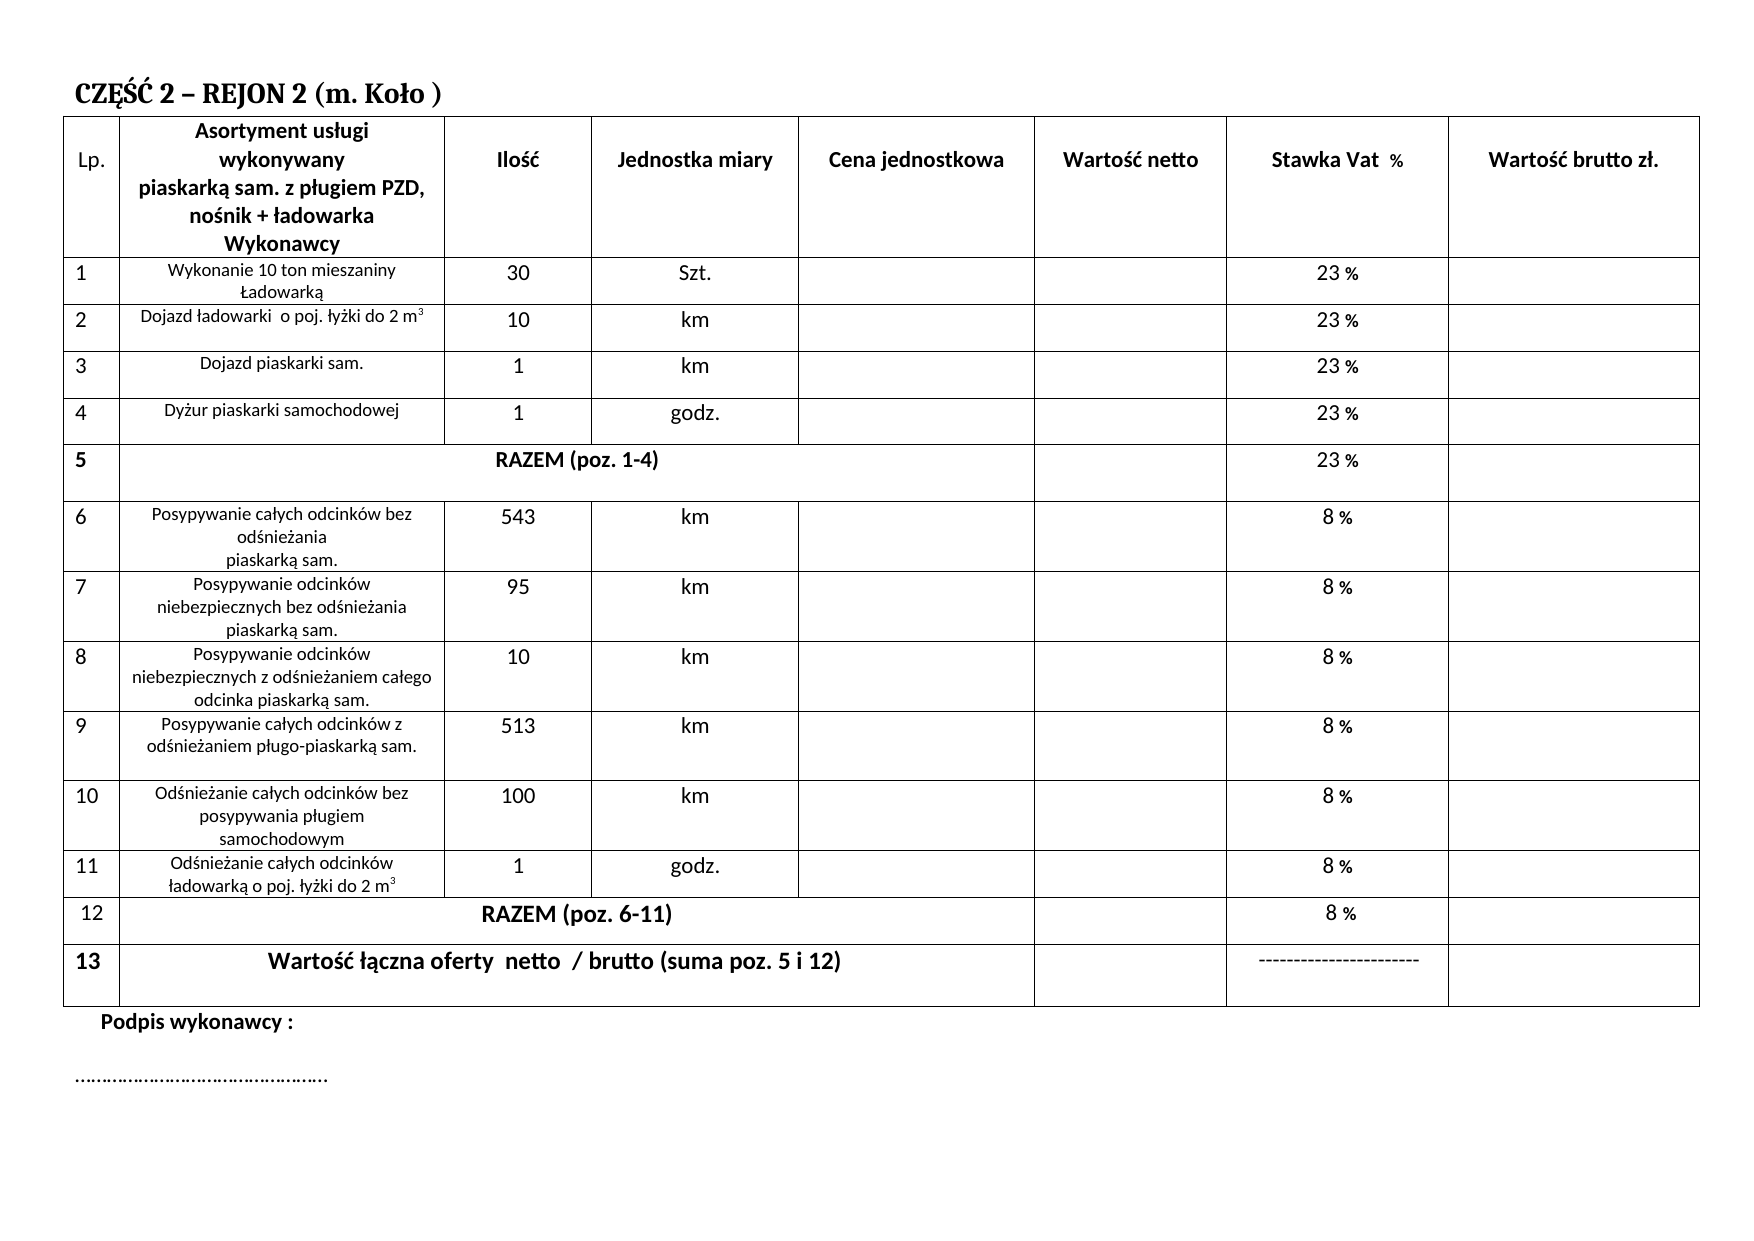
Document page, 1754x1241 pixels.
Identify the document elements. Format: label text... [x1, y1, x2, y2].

table_cell [1035, 502, 1226, 571]
table_cell [1035, 851, 1226, 897]
table_cell [1449, 445, 1699, 501]
table_cell [799, 258, 1034, 304]
table_cell km [592, 502, 798, 571]
table_cell [1035, 399, 1226, 444]
table_cell 9 [64, 712, 119, 780]
table_cell 3 [64, 352, 119, 397]
subtitle CZĘŚĆ 2 – REJON 2 (m. Koło ) [75, 77, 1679, 111]
table_cell 7 [64, 572, 119, 641]
table_cell godz. [592, 851, 798, 897]
table_cell [1449, 258, 1699, 304]
table_cell km [592, 781, 798, 850]
table_cell [1035, 572, 1226, 641]
table_cell [1449, 399, 1699, 444]
table_header Lp. [64, 117, 119, 257]
table_cell [799, 305, 1034, 351]
table_cell [1449, 642, 1699, 711]
table_cell 513 [445, 712, 591, 780]
table_cell [1449, 712, 1699, 780]
table_cell [1035, 945, 1226, 1006]
table_cell 11 [64, 851, 119, 897]
table_cell 8 % [1227, 781, 1448, 850]
table_cell 8 % [1227, 851, 1448, 897]
table_cell 95 [445, 572, 591, 641]
table_cell 23 % [1227, 352, 1448, 397]
table_cell 8 % [1227, 712, 1448, 780]
table_cell 10 [445, 305, 591, 351]
table_cell [1449, 781, 1699, 850]
table_header Wartość netto [1035, 117, 1226, 257]
table_cell godz. [592, 399, 798, 444]
table_cell [799, 399, 1034, 444]
table_cell [1035, 898, 1226, 944]
table_cell km [592, 352, 798, 397]
table_cell Posypywanie całych odcinków z odśnieżaniem pługo-piaskarką sam. [120, 712, 444, 780]
table_cell 8 [64, 642, 119, 711]
table_cell [1449, 945, 1699, 1006]
table_cell [1449, 898, 1699, 944]
table_cell 30 [445, 258, 591, 304]
table_cell [1035, 781, 1226, 850]
table_cell [799, 781, 1034, 850]
table_header Cena jednostkowa [799, 117, 1034, 257]
table_cell [799, 642, 1034, 711]
table_cell 23 % [1227, 305, 1448, 351]
table_cell [1449, 305, 1699, 351]
table_cell [799, 712, 1034, 780]
table_cell 1 [445, 399, 591, 444]
table_cell km [592, 712, 798, 780]
table_cell [799, 851, 1034, 897]
table_cell 8 % [1227, 898, 1448, 944]
table_cell 8 % [1227, 642, 1448, 711]
table_cell ----------------------- [1227, 945, 1448, 1006]
table_cell 1 [64, 258, 119, 304]
table_cell 100 [445, 781, 591, 850]
table_cell [1035, 445, 1226, 501]
table_cell Odśnieżanie całych odcinków ładowarką o poj. łyżki do 2 m3 [120, 851, 444, 897]
table_cell 8 % [1227, 572, 1448, 641]
table_cell [1449, 851, 1699, 897]
table_cell km [592, 572, 798, 641]
table_cell [799, 352, 1034, 397]
table_cell [1035, 258, 1226, 304]
table_cell Dojazd ładowarki o poj. łyżki do 2 m3 [120, 305, 444, 351]
table_cell Odśnieżanie całych odcinków bez posypywania pługiem samochodowym [120, 781, 444, 850]
table_cell [1035, 352, 1226, 397]
table_header Ilość [445, 117, 591, 257]
table_header Asortyment usługi wykonywany piaskarką sam. z pługiem PZD, nośnik + ładowarka Wykonawcy [120, 117, 444, 257]
table_cell [799, 502, 1034, 571]
table_cell Wartość łączna oferty netto / brutto (suma poz. 5 i 12) [120, 945, 1034, 1006]
table_cell 12 [64, 898, 119, 944]
table_cell Posypywanie odcinków niebezpiecznych bez odśnieżania piaskarką sam. [120, 572, 444, 641]
table_cell 6 [64, 502, 119, 571]
table_cell 1 [445, 851, 591, 897]
table_cell 23 % [1227, 258, 1448, 304]
table_cell [1035, 305, 1226, 351]
table_cell Posypywanie całych odcinków bez odśnieżania piaskarką sam. [120, 502, 444, 571]
table_cell Posypywanie odcinków niebezpiecznych z odśnieżaniem całego odcinka piaskarką sam. [120, 642, 444, 711]
table_cell 8 % [1227, 502, 1448, 571]
table_header Jednostka miary [592, 117, 798, 257]
table_cell RAZEM (poz. 6-11) [120, 898, 1034, 944]
text ………………………………………… [75, 1060, 1679, 1088]
table_cell Dyżur piaskarki samochodowej [120, 399, 444, 444]
table_cell [1449, 502, 1699, 571]
table_cell Wykonanie 10 ton mieszaniny Ładowarką [120, 258, 444, 304]
table_cell [1035, 642, 1226, 711]
table_cell RAZEM (poz. 1-4) [120, 445, 1034, 501]
table_header Wartość brutto zł. [1449, 117, 1699, 257]
table_cell Szt. [592, 258, 798, 304]
table_cell 1 [445, 352, 591, 397]
table_cell [1035, 712, 1226, 780]
table_cell 10 [64, 781, 119, 850]
table_cell Dojazd piaskarki sam. [120, 352, 444, 397]
table_cell 23 % [1227, 445, 1448, 501]
table_cell 2 [64, 305, 119, 351]
table_cell 13 [64, 945, 119, 1006]
table_cell km [592, 305, 798, 351]
table_cell [1449, 572, 1699, 641]
table_cell km [592, 642, 798, 711]
table_cell [1449, 352, 1699, 397]
table_cell 543 [445, 502, 591, 571]
table_cell [799, 572, 1034, 641]
table_cell 4 [64, 399, 119, 444]
text Podpis wykonawcy : [75, 1007, 1679, 1035]
table_cell 10 [445, 642, 591, 711]
table_header Stawka Vat % [1227, 117, 1448, 257]
table_cell 23 % [1227, 399, 1448, 444]
table_cell 5 [64, 445, 119, 501]
